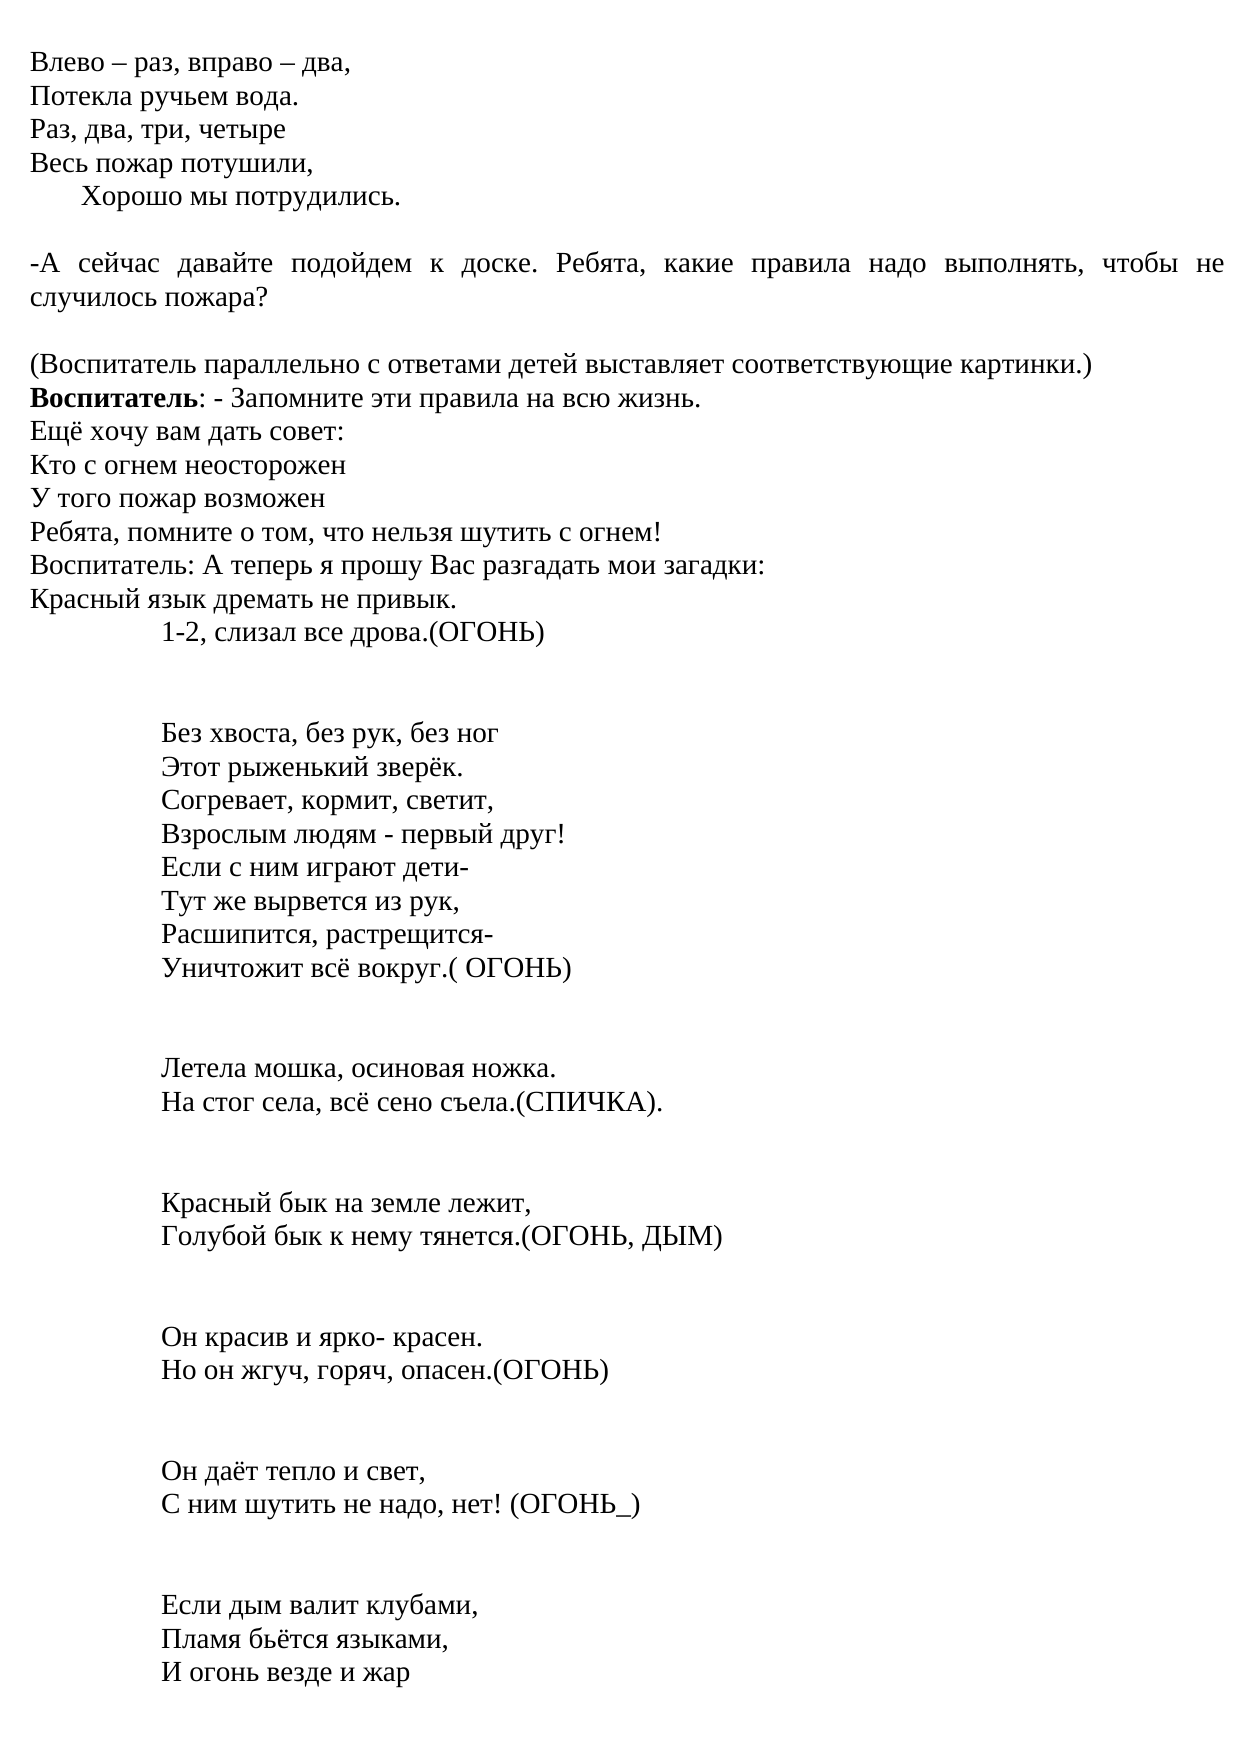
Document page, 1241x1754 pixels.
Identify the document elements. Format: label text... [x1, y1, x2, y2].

text Но он жгуч, горяч, опасен.(ОГОНЬ) [29, 1352, 1226, 1386]
text И огонь везде и жар [29, 1654, 1226, 1688]
text Раз, два, три, четыре [29, 111, 1226, 145]
text Взрослым людям - первый друг! [29, 816, 1226, 849]
text Потекла ручьем вода. [29, 78, 1226, 111]
text Пламя бьётся языками, [29, 1621, 1226, 1654]
text (Воспитатель параллельно с ответами детей выставляет соответствующие картинки.) [29, 346, 1226, 380]
text Летела мошка, осиновая ножка. [29, 1051, 1226, 1084]
text Он даёт тепло и свет, [29, 1453, 1226, 1487]
text Воспитатель: А теперь я прошу Вас разгадать мои загадки: [29, 547, 1226, 581]
text Ещё хочу вам дать совет: [29, 413, 1226, 447]
text Красный язык дремать не привык. [29, 581, 1226, 614]
text Ребята, помните о том, что нельзя шутить с огнем! [29, 514, 1226, 547]
text На стог села, всё сено съела.(СПИЧКА). [29, 1084, 1226, 1118]
text Уничтожит всё вокруг.( ОГОНЬ) [29, 950, 1226, 983]
text Если с ним играют дети- [29, 849, 1226, 883]
text Без хвоста, без рук, без ног [29, 715, 1226, 749]
text Этот рыженький зверёк. [29, 749, 1226, 782]
text Если дым валит клубами, [29, 1587, 1226, 1621]
text Тут же вырвется из рук, [29, 883, 1226, 916]
text Кто с огнем неосторожен [29, 447, 1226, 480]
text -А сейчас давайте подойдем к доске. Ребята, какие правила надо выполнять, чтобы не случилось пожара? [29, 246, 1226, 313]
text Расшипится, растрещится- [29, 916, 1226, 950]
text Воспитатель: - Запомните эти правила на всю жизнь. [29, 380, 1226, 413]
text Согревает, кормит, светит, [29, 782, 1226, 816]
text Влево – раз, вправо – два, [29, 44, 1226, 78]
text 1-2, слизал все дрова.(ОГОНЬ) [29, 614, 1226, 648]
text Красный бык на земле лежит, [29, 1185, 1226, 1218]
text Весь пожар потушили, [29, 145, 1226, 178]
text У того пожар возможен [29, 480, 1226, 514]
text Голубой бык к нему тянется.(ОГОНЬ, ДЫМ) [29, 1218, 1226, 1252]
text Хорошо мы потрудились. [29, 178, 1226, 212]
text С ним шутить не надо, нет! (ОГОНЬ_) [29, 1487, 1226, 1520]
text Он красив и ярко- красен. [29, 1319, 1226, 1352]
